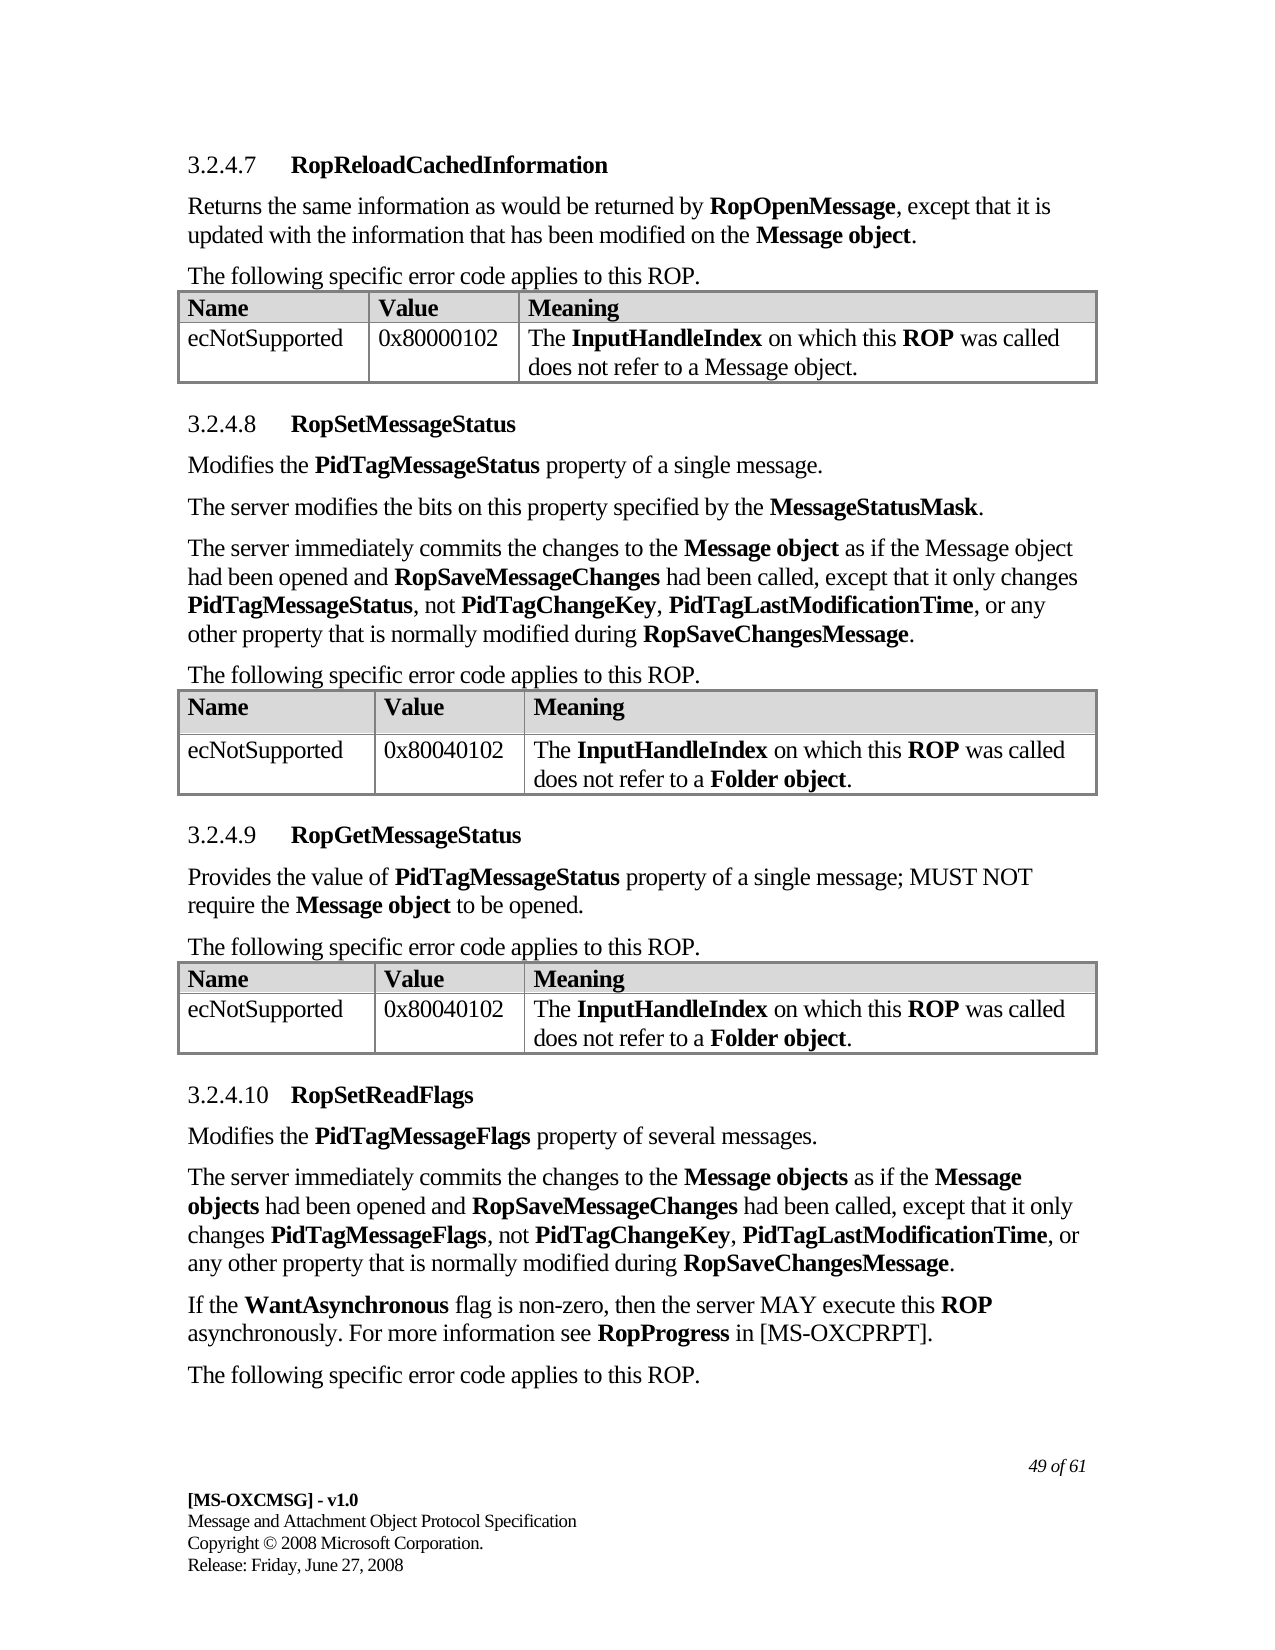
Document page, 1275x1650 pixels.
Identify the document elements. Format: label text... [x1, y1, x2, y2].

table_cell 0x80040102 [376, 994, 524, 1052]
subtitle RopSetReadFlags [187, 1080, 1087, 1108]
table_cell The InputHandleIndex on which this ROP was called does not refer to a Message object. [520, 323, 1095, 381]
table_header Name [180, 692, 374, 733]
text The following specific error code applies to this ROP. [187, 1360, 1087, 1388]
table_header Value [376, 692, 524, 733]
table_cell 0x80040102 [376, 735, 524, 792]
table_header Meaning [520, 293, 1095, 322]
text The server immediately commits the changes to the Message object as if the Message object had been opened and RopSaveMessageChanges had been called, except that it only changes PidTagMessageStatus, not PidTagChangeKey, PidTagLastModificationTime, or any other property that is normally modified during RopSaveChangesMessage. [187, 533, 1087, 648]
table_header Meaning [525, 692, 1095, 733]
table_cell The InputHandleIndex on which this ROP was called does not refer to a Folder object. [525, 735, 1095, 792]
text Returns the same information as would be returned by RopOpenMessage, except that it is updated with the information that has been modified on the Message object. [187, 191, 1087, 249]
text The following specific error code applies to this ROP. [187, 932, 1087, 961]
table_header Value [376, 964, 524, 992]
text Provides the value of PidTagMessageStatus property of a single message; MUST NOT require the Message object to be opened. [187, 862, 1087, 919]
table_cell ecNotSupported [180, 323, 368, 381]
text The server modifies the bits on this property specified by the MessageStatusMask. [187, 492, 1087, 520]
text The following specific error code applies to this ROP. [187, 261, 1087, 290]
table_cell 0x80000102 [370, 323, 518, 381]
text The following specific error code applies to this ROP. [187, 660, 1087, 689]
table_cell ecNotSupported [180, 994, 374, 1052]
table_header Meaning [525, 964, 1095, 992]
table_header Name [180, 293, 368, 322]
text Modifies the PidTagMessageStatus property of a single message. [187, 450, 1087, 479]
table_header Name [180, 964, 374, 992]
text The server immediately commits the changes to the Message objects as if the Message objects had been opened and RopSaveMessageChanges had been called, except that it only changes PidTagMessageFlags, not PidTagChangeKey, PidTagLastModificationTime, or any other property that is normally modified during RopSaveChangesMessage. [187, 1162, 1087, 1277]
table_cell The InputHandleIndex on which this ROP was called does not refer to a Folder object. [525, 994, 1095, 1052]
subtitle RopSetMessageStatus [187, 409, 1087, 438]
text If the WantAsynchronous flag is non-zero, then the server MAY execute this ROP asynchronously. For more information see RopProgress in [MS-OXCPRPT]. [187, 1290, 1087, 1347]
table_cell ecNotSupported [180, 735, 374, 792]
table_header Value [370, 293, 518, 322]
subtitle RopGetMessageStatus [187, 821, 1087, 849]
subtitle RopReloadCachedInformation [187, 150, 1087, 179]
text Modifies the PidTagMessageFlags property of several messages. [187, 1121, 1087, 1150]
